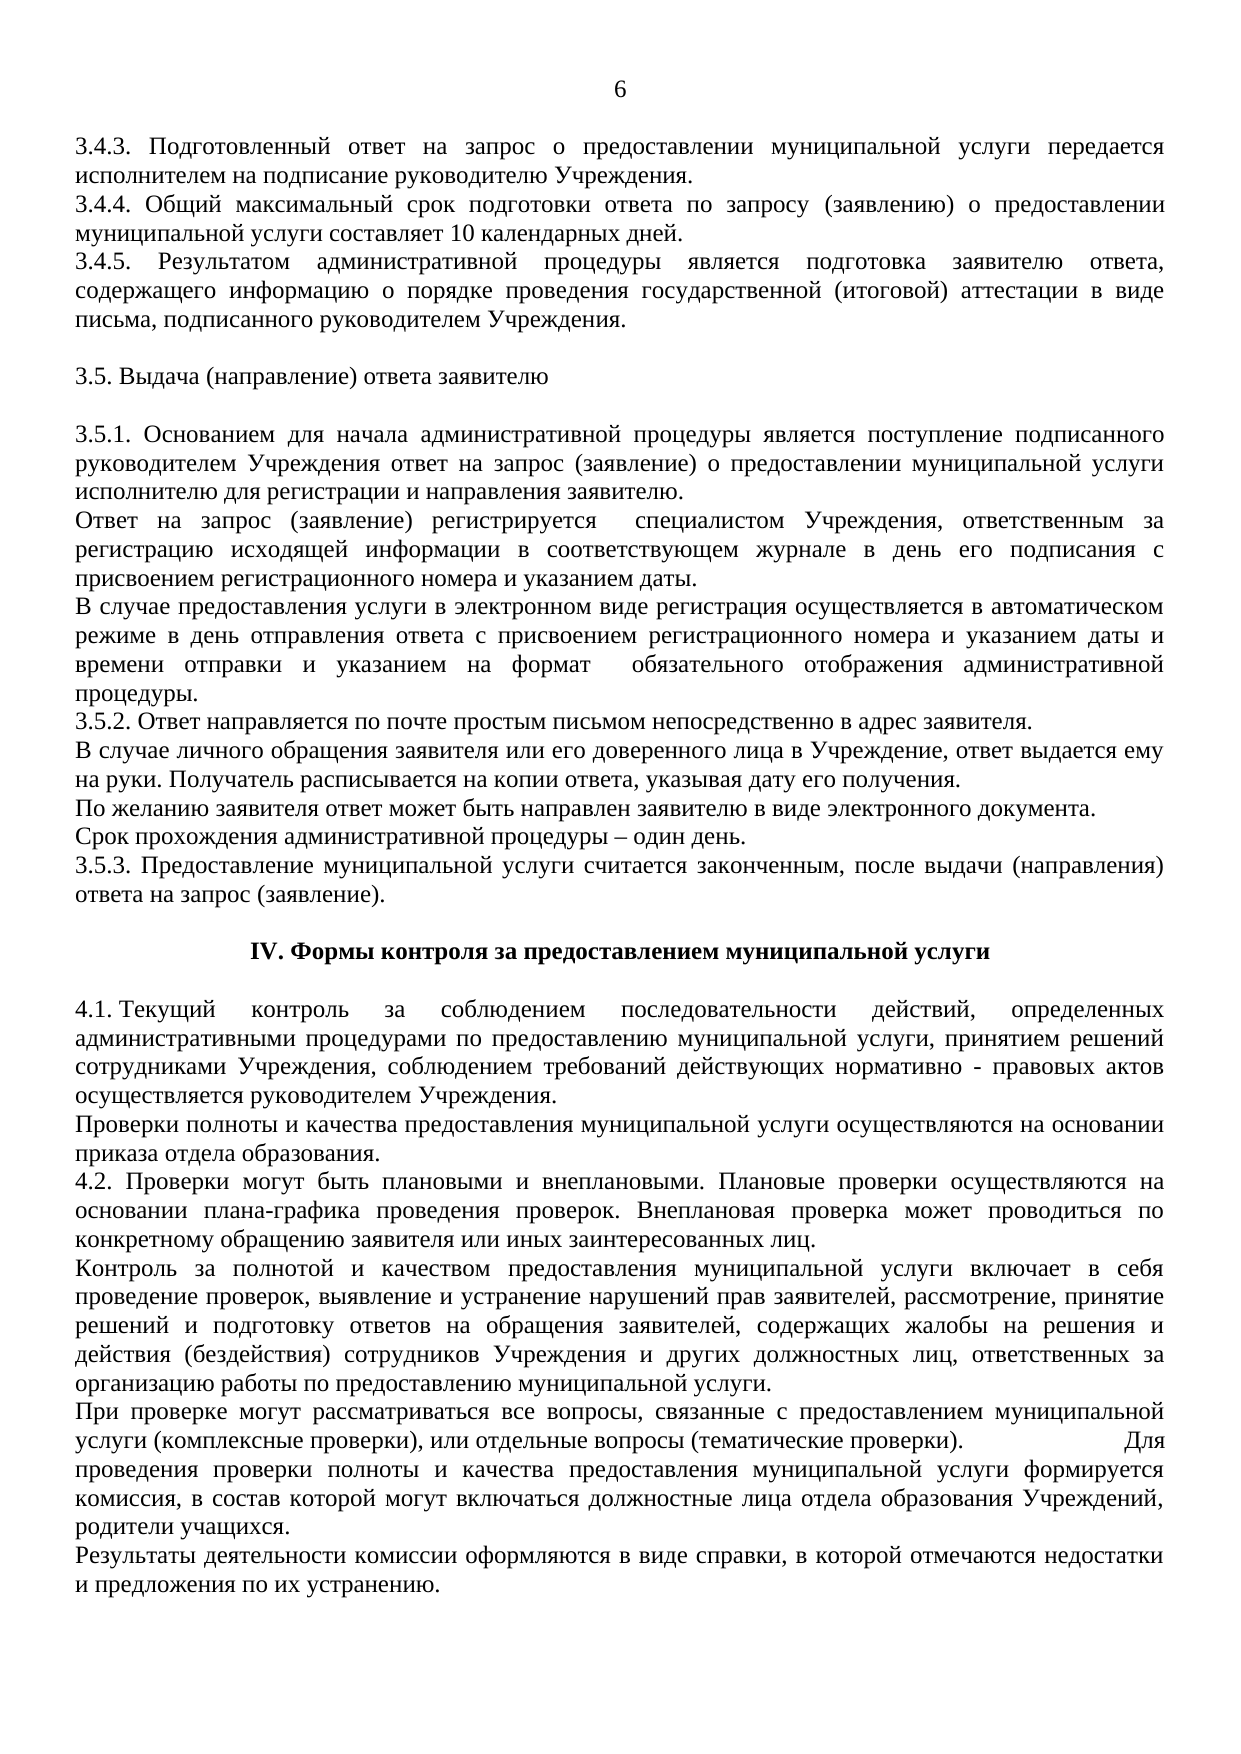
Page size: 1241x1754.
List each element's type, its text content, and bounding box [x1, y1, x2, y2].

text Срок прохождения административной процедуры – один день. [75, 821, 1165, 850]
text 3.5.3. Предоставление муниципальной услуги считается законченным, после выдачи (направления) ответа на запрос (заявление). [75, 850, 1165, 908]
text Контроль за полнотой и качеством предоставления муниципальной услуги включает в себя проведение проверок, выявление и устранение нарушений прав заявителей, рассмотрение, принятие решений и подготовку ответов на обращения заявителей, содержащих жалобы на решения и действия (бездействия) сотрудников Учреждения и других должностных лиц, ответственных за организацию работы по предоставлению муниципальной услуги. [75, 1253, 1165, 1396]
text Ответ на запрос (заявление) регистрируется специалистом Учреждения, ответственным за регистрацию исходящей информации в соответствующем журнале в день его подписания с присвоением регистрационного номера и указанием даты. [75, 505, 1165, 591]
text В случае личного обращения заявителя или его доверенного лица в Учреждение, ответ выдается ему на руки. Получатель расписывается на копии ответа, указывая дату его получения. [75, 735, 1165, 793]
text 3.5.1. Основанием для начала административной процедуры является поступление подписанного руководителем Учреждения ответ на запрос (заявление) о предоставлении муниципальной услуги исполнителю для регистрации и направления заявителю. [75, 419, 1165, 505]
text 4.2. Проверки могут быть плановыми и внеплановыми. Плановые проверки осуществляются на основании плана-графика проведения проверок. Внеплановая проверка может проводиться по конкретному обращению заявителя или иных заинтересованных лиц. [75, 1166, 1165, 1253]
text 3.4.5. Результатом административной процедуры является подготовка заявителю ответа, содержащего информацию о порядке проведения государственной (итоговой) аттестации в виде письма, подписанного руководителем Учреждения. [75, 246, 1165, 333]
text Результаты деятельности комиссии оформляются в виде справки, в которой отмечаются недостатки и предложения по их устранению. [75, 1540, 1165, 1598]
text 4.1. Текущий контроль за соблюдением последовательности действий, определенных административными процедурами по предоставлению муниципальной услуги, принятием решений сотрудниками Учреждения, соблюдением требований действующих нормативно - правовых актов осуществляется руководителем Учреждения. [75, 994, 1165, 1109]
text По желанию заявителя ответ может быть направлен заявителю в виде электронного документа. [75, 793, 1165, 821]
text При проверке могут рассматриваться все вопросы, связанные с предоставлением муниципальной услуги (комплексные проверки), или отдельные вопросы (тематические проверки). Для проведения проверки полноты и качества предоставления муниципальной услуги формируется комиссия, в состав которой могут включаться должностные лица отдела образования Учреждений, родители учащихся. [75, 1396, 1165, 1540]
text В случае предоставления услуги в электронном виде регистрация осуществляется в автоматическом режиме в день отправления ответа с присвоением регистрационного номера и указанием даты и времени отправки и указанием на формат обязательного отображения административной процедуры. [75, 591, 1165, 706]
text Проверки полноты и качества предоставления муниципальной услуги осуществляются на основании приказа отдела образования. [75, 1109, 1165, 1166]
text 3.4.3. Подготовленный ответ на запрос о предоставлении муниципальной услуги передается исполнителем на подписание руководителю Учреждения. [75, 131, 1165, 189]
text 3.5.2. Ответ направляется по почте простым письмом непосредственно в адрес заявителя. [75, 706, 1165, 735]
text 3.5. Выдача (направление) ответа заявителю [75, 361, 1165, 390]
text IV. Формы контроля за предоставлением муниципальной услуги [75, 936, 1165, 965]
text 3.4.4. Общий максимальный срок подготовки ответа по запросу (заявлению) о предоставлении муниципальной услуги составляет 10 календарных дней. [75, 189, 1165, 246]
